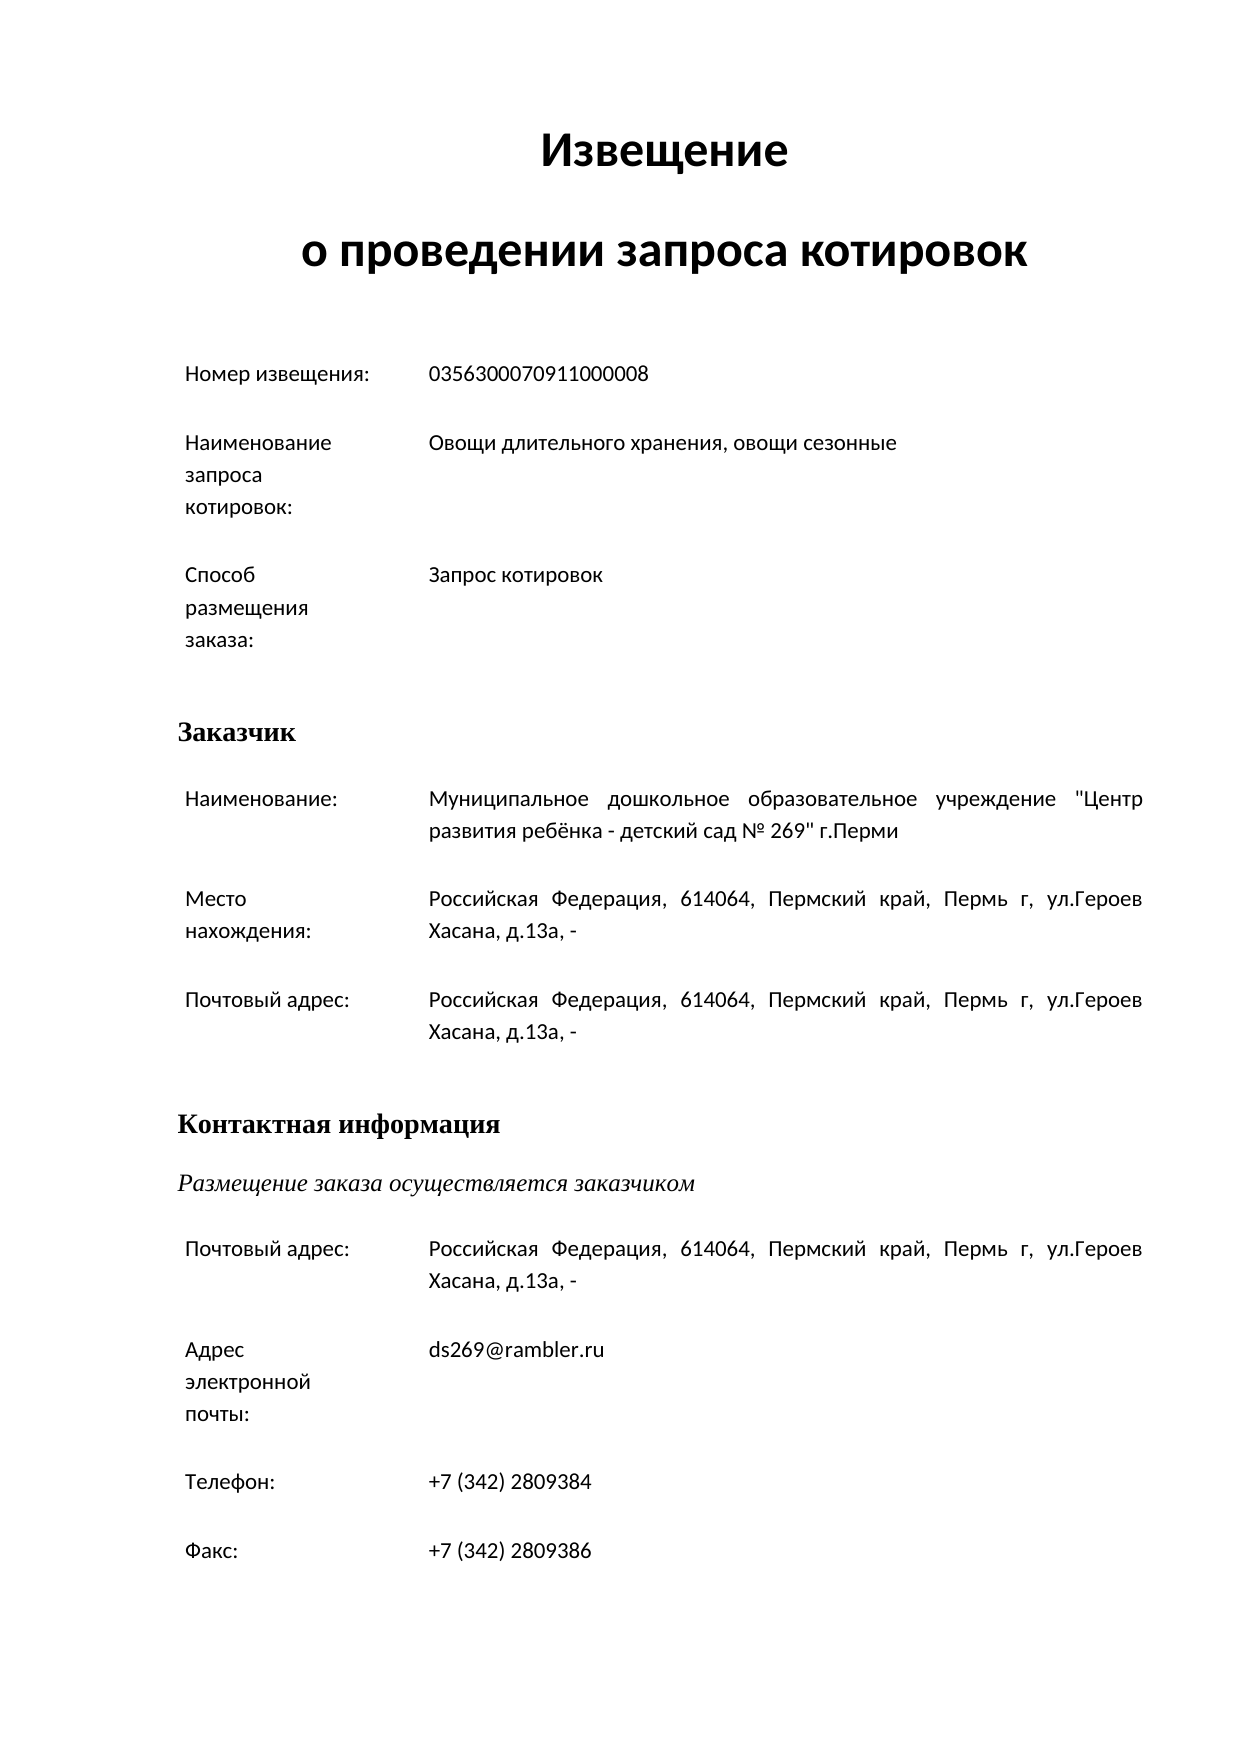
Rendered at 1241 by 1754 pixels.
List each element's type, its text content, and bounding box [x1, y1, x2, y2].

table_cell Место нахождения: [177, 877, 421, 977]
table_cell Российская Федерация, 614064, Пермский край, Пермь г, ул.Героев Хасана, д.13а, - [421, 877, 1152, 977]
subtitle Заказчик [177, 714, 1152, 747]
table_cell Наименование запроса котировок: [177, 420, 421, 553]
table_cell +7 (342) 2809384 [421, 1460, 1152, 1528]
subtitle Контактная информация [177, 1107, 1152, 1139]
table_header 0356300070911000008 [421, 352, 1152, 420]
table_cell Российская Федерация, 614064, Пермский край, Пермь г, ул.Героев Хасана, д.13а, - [421, 977, 1152, 1078]
text о проведении запроса котировок [177, 217, 1152, 278]
table_header Муниципальное дошкольное образовательное учреждение "Центр развития ребёнка - детский сад № 269" г.Перми [421, 776, 1152, 877]
table_header Российская Федерация, 614064, Пермский край, Пермь г, ул.Героев Хасана, д.13а, - [421, 1226, 1152, 1327]
table_cell Запрос котировок [421, 553, 1152, 685]
table_cell Телефон: [177, 1460, 421, 1528]
table_cell Овощи длительного хранения, овощи сезонные [421, 420, 1152, 553]
text Извещение [177, 118, 1152, 179]
title Размещение заказа осуществляется заказчиком [177, 1168, 1152, 1197]
table_cell Факс: [177, 1528, 421, 1596]
table_cell +7 (342) 2809386 [421, 1528, 1152, 1596]
table_cell Способ размещения заказа: [177, 553, 421, 685]
table_header Почтовый адрес: [177, 1226, 421, 1327]
table_cell ds269@rambler.ru [421, 1327, 1152, 1459]
table_cell Адрес электронной почты: [177, 1327, 421, 1459]
table_header Номер извещения: [177, 352, 421, 420]
table_header Наименование: [177, 776, 421, 877]
table_cell Почтовый адрес: [177, 977, 421, 1078]
